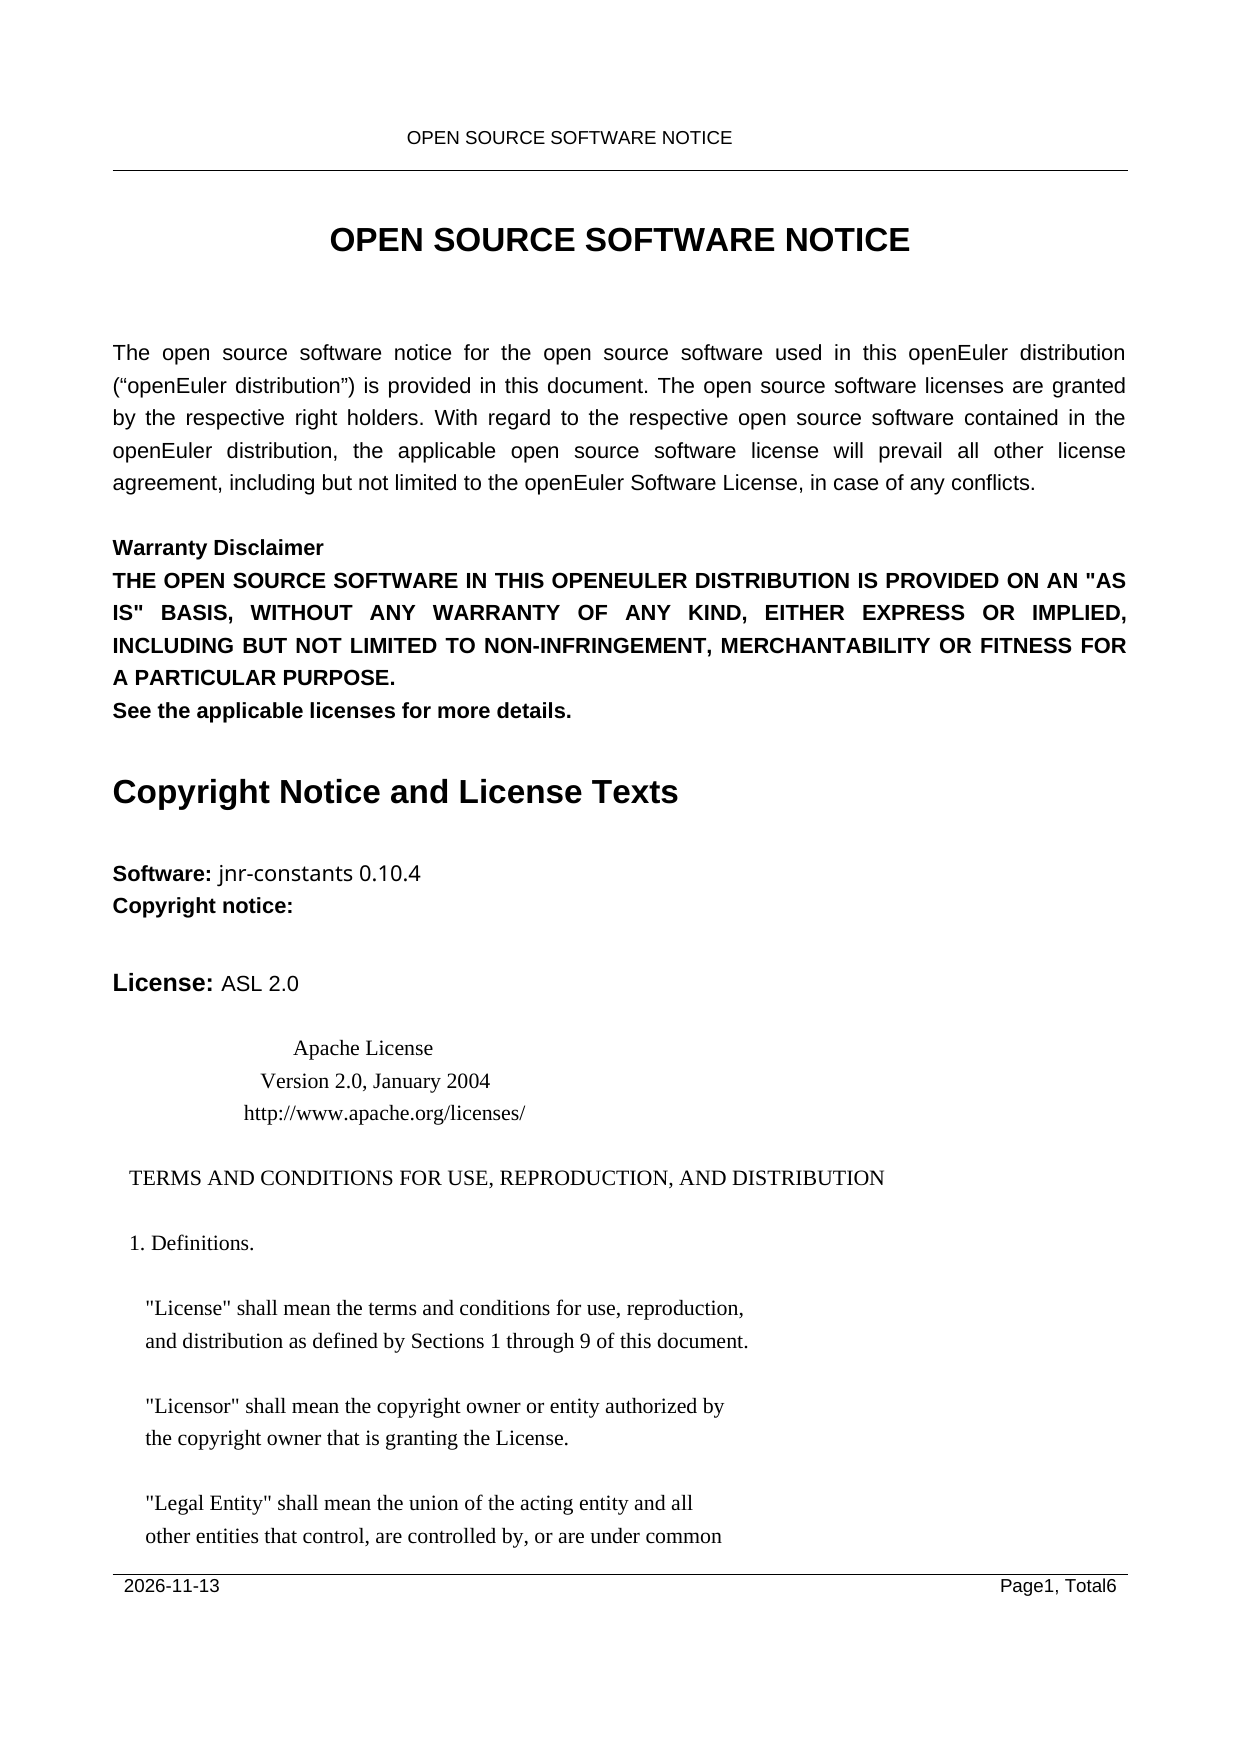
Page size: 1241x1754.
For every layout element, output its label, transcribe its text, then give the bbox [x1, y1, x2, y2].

title Software: jnr-constants 0.10.4 [112, 856, 1128, 889]
text OPEN SOURCE SOFTWARE NOTICE [112, 206, 1128, 271]
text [112, 999, 1128, 1551]
text Copyright notice: [112, 889, 1128, 921]
text THE OPEN SOURCE SOFTWARE IN THIS OPENEULER DISTRIBUTION IS PROVIDED ON AN "AS IS" BASIS, WITHOUT ANY WARRANTY OF ANY KIND, EITHER EXPRESS OR IMPLIED, INCLUDING BUT NOT LIMITED TO NON-INFRINGEMENT, MERCHANTABILITY OR FITNESS FOR A PARTICULAR PURPOSE. See the applicable licenses for more details. [112, 564, 1128, 726]
text License: ASL 2.0 [112, 966, 1128, 999]
text Warranty Disclaimer [112, 531, 1128, 564]
text The open source software notice for the open source software used in this openEuler distribution (“openEuler distribution”) is provided in this document. The open source software licenses are granted by the respective right holders. With regard to the respective open source software contained in the openEuler distribution, the applicable open source software license will prevail all other license agreement, including but not limited to the openEuler Software License, in case of any conflicts. [112, 336, 1128, 499]
text Copyright Notice and License Texts [112, 759, 1128, 824]
